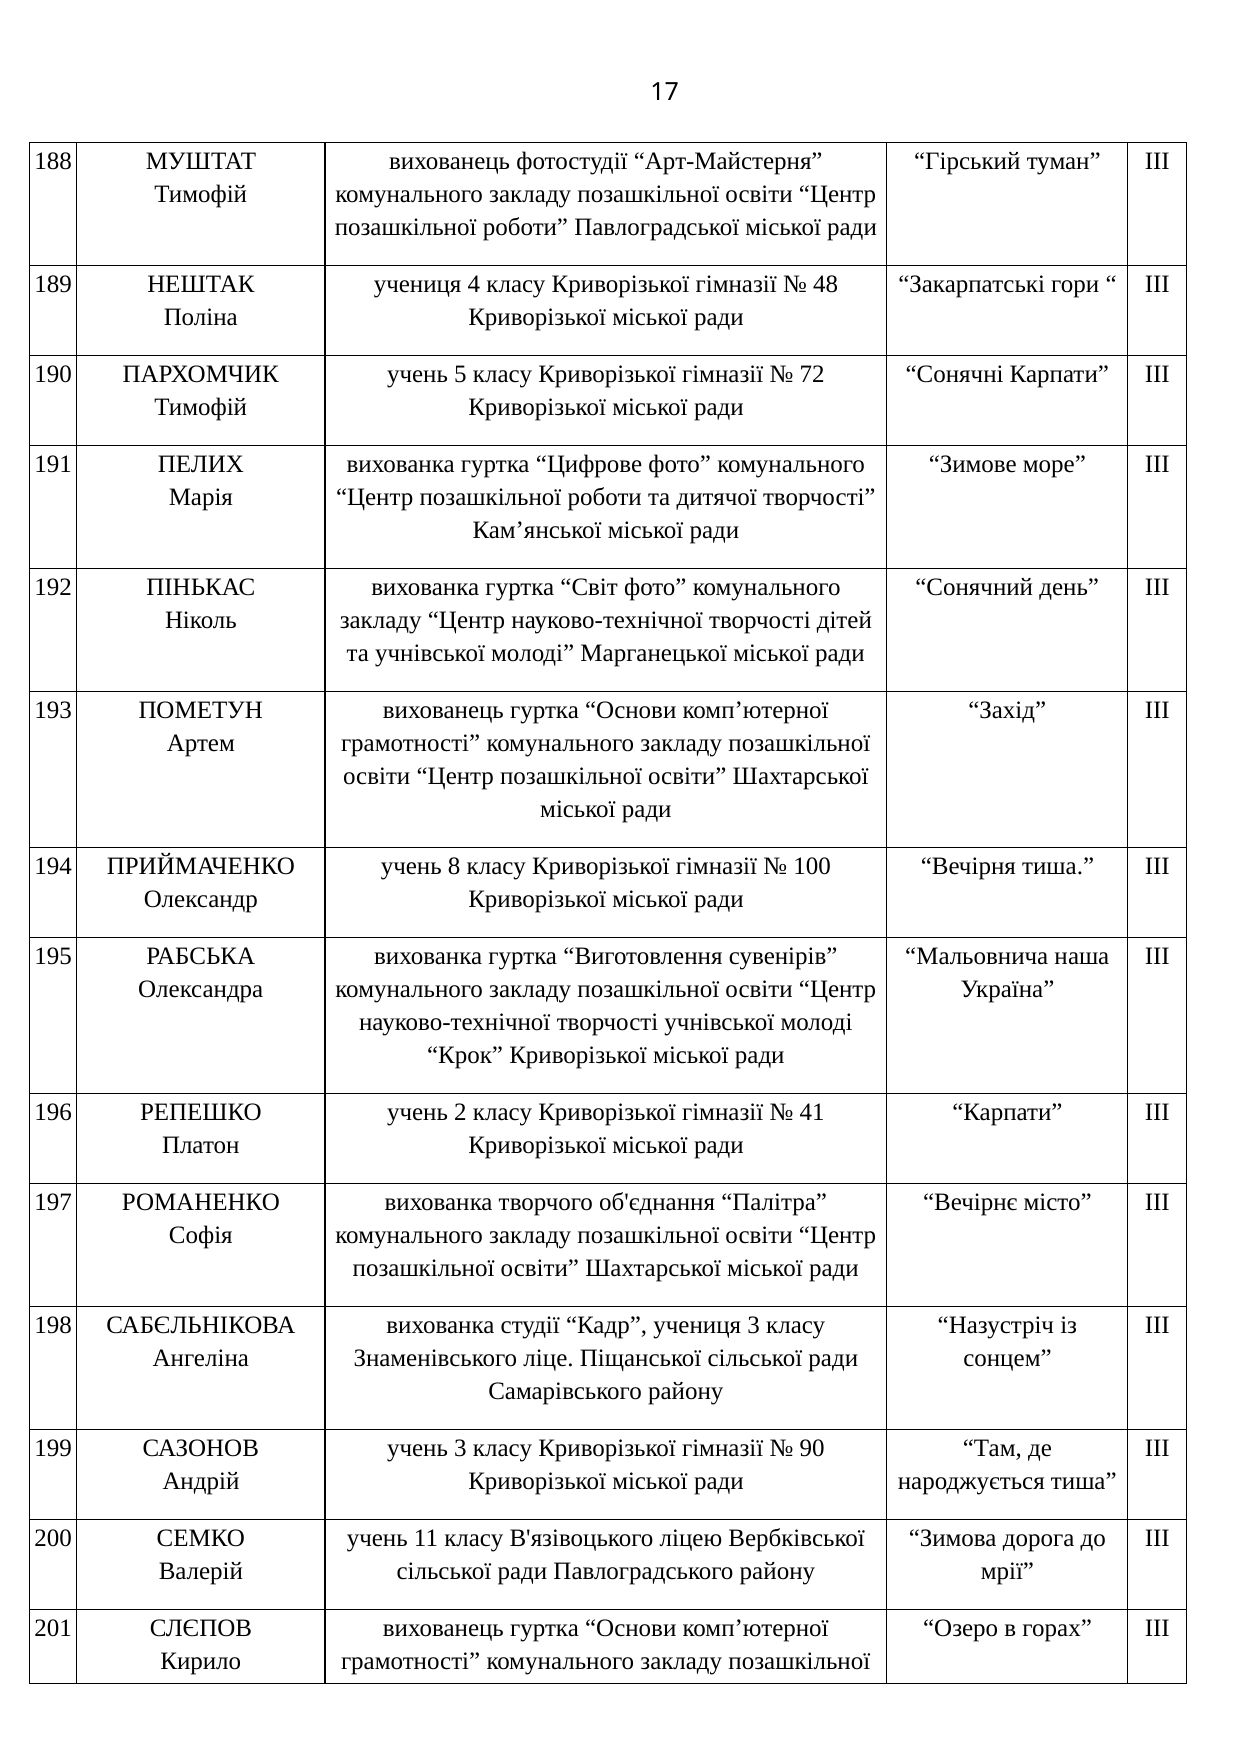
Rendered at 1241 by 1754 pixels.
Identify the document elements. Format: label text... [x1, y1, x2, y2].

table_cell учень 2 класу Криворізької гімназії № 41 Криворізької міської ради [326, 1094, 886, 1183]
table_cell ПЕЛИХ Марія [77, 446, 324, 568]
table_cell учень 8 класу Криворізької гімназії № 100 Криворізької міської ради [326, 848, 886, 937]
table_cell 197 [30, 1184, 76, 1306]
table_cell учениця 4 класу Криворізької гімназії № 48 Криворізької міської ради [326, 266, 886, 355]
table_cell III [1128, 1520, 1186, 1609]
table_cell ПРИЙМАЧЕНКО Олександр [77, 848, 324, 937]
table_cell СЕМКО Валерій [77, 1520, 324, 1609]
table_cell РЕПЕШКО Платон [77, 1094, 324, 1183]
table_cell вихованка гуртка “Світ фото” комунального закладу “Центр науково-технічної творчості дітей та учнівської молоді” Марганецької міської ради [326, 569, 886, 691]
table_cell “Озеро в горах” [887, 1610, 1127, 1682]
table_cell 189 [30, 266, 76, 355]
table_cell МУШТАТ Тимофій [77, 143, 324, 265]
table_cell 198 [30, 1307, 76, 1429]
table_cell 196 [30, 1094, 76, 1183]
table_cell “Сонячний день” [887, 569, 1127, 691]
table_cell учень 5 класу Криворізької гімназії № 72 Криворізької міської ради [326, 356, 886, 445]
table_cell III [1128, 446, 1186, 568]
table_cell III [1128, 143, 1186, 265]
table_cell “Вечірня тиша.” [887, 848, 1127, 937]
table_cell ПАРХОМЧИК Тимофій [77, 356, 324, 445]
table_cell вихованка творчого об'єднання “Палітра” комунального закладу позашкільної освіти “Центр позашкільної освіти” Шахтарської міської ради [326, 1184, 886, 1306]
table_cell III [1128, 266, 1186, 355]
table_cell СЛЄПОВ Кирило [77, 1610, 324, 1682]
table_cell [326, 1610, 886, 1682]
table_cell 199 [30, 1430, 76, 1519]
table_cell учень 11 класу В'язівоцького ліцею Вербківської сільської ради Павлоградського району [326, 1520, 886, 1609]
table_cell III [1128, 1307, 1186, 1429]
table_cell “Захід” [887, 692, 1127, 847]
table_cell ПІНЬКАС Ніколь [77, 569, 324, 691]
table_cell САБЄЛЬНІКОВА Ангеліна [77, 1307, 324, 1429]
table_cell “Назустріч із сонцем” [887, 1307, 1127, 1429]
table_cell 192 [30, 569, 76, 691]
table_cell вихованець гуртка “Основи комп’ютерної грамотності” комунального закладу позашкільної освіти “Центр позашкільної освіти” Шахтарської міської ради [326, 692, 886, 847]
table_cell III [1128, 356, 1186, 445]
table_cell РОМАНЕНКО Софія [77, 1184, 324, 1306]
table_cell III [1128, 1184, 1186, 1306]
table_cell “Вечірнє місто” [887, 1184, 1127, 1306]
table_cell 201 [30, 1610, 76, 1682]
table_cell “Гірський туман” [887, 143, 1127, 265]
table_cell САЗОНОВ Андрій [77, 1430, 324, 1519]
table_cell “Мальовнича наша Україна” [887, 938, 1127, 1093]
table_cell вихованець фотостудії “Арт-Майстерня” комунального закладу позашкільної освіти “Центр позашкільної роботи” Павлоградської міської ради [326, 143, 886, 265]
table_cell НЕШТАК Поліна [77, 266, 324, 355]
table_cell вихованка студії “Кадр”, учениця 3 класу Знаменівського ліце. Піщанської сільської ради Самарівського району [326, 1307, 886, 1429]
table_cell III [1128, 1094, 1186, 1183]
table_cell 194 [30, 848, 76, 937]
table_cell III [1128, 1430, 1186, 1519]
table_cell 200 [30, 1520, 76, 1609]
table_cell 191 [30, 446, 76, 568]
table_cell III [1128, 1610, 1186, 1682]
table_cell III [1128, 848, 1186, 937]
table_cell вихованка гуртка “Виготовлення сувенірів” комунального закладу позашкільної освіти “Центр науково-технічної творчості учнівської молоді “Крок” Криворізької міської ради [326, 938, 886, 1093]
table_cell 195 [30, 938, 76, 1093]
table_cell III [1128, 692, 1186, 847]
table_cell “Зимова дорога до мрії” [887, 1520, 1127, 1609]
table_cell 190 [30, 356, 76, 445]
table_cell ПОМЕТУН Артем [77, 692, 324, 847]
table_cell РАБСЬКА Олександра [77, 938, 324, 1093]
table_cell “Закарпатські гори “ [887, 266, 1127, 355]
table_cell III [1128, 938, 1186, 1093]
table_cell учень 3 класу Криворізької гімназії № 90 Криворізької міської ради [326, 1430, 886, 1519]
table_cell “Зимове море” [887, 446, 1127, 568]
table_cell “Карпати” [887, 1094, 1127, 1183]
table_cell 193 [30, 692, 76, 847]
table_cell вихованка гуртка “Цифрове фото” комунального “Центр позашкільної роботи та дитячої творчості” Кам’янської міської ради [326, 446, 886, 568]
table_cell “Там, де народжується тиша” [887, 1430, 1127, 1519]
table_cell “Сонячні Карпати” [887, 356, 1127, 445]
table_cell 188 [30, 143, 76, 265]
table_cell III [1128, 569, 1186, 691]
